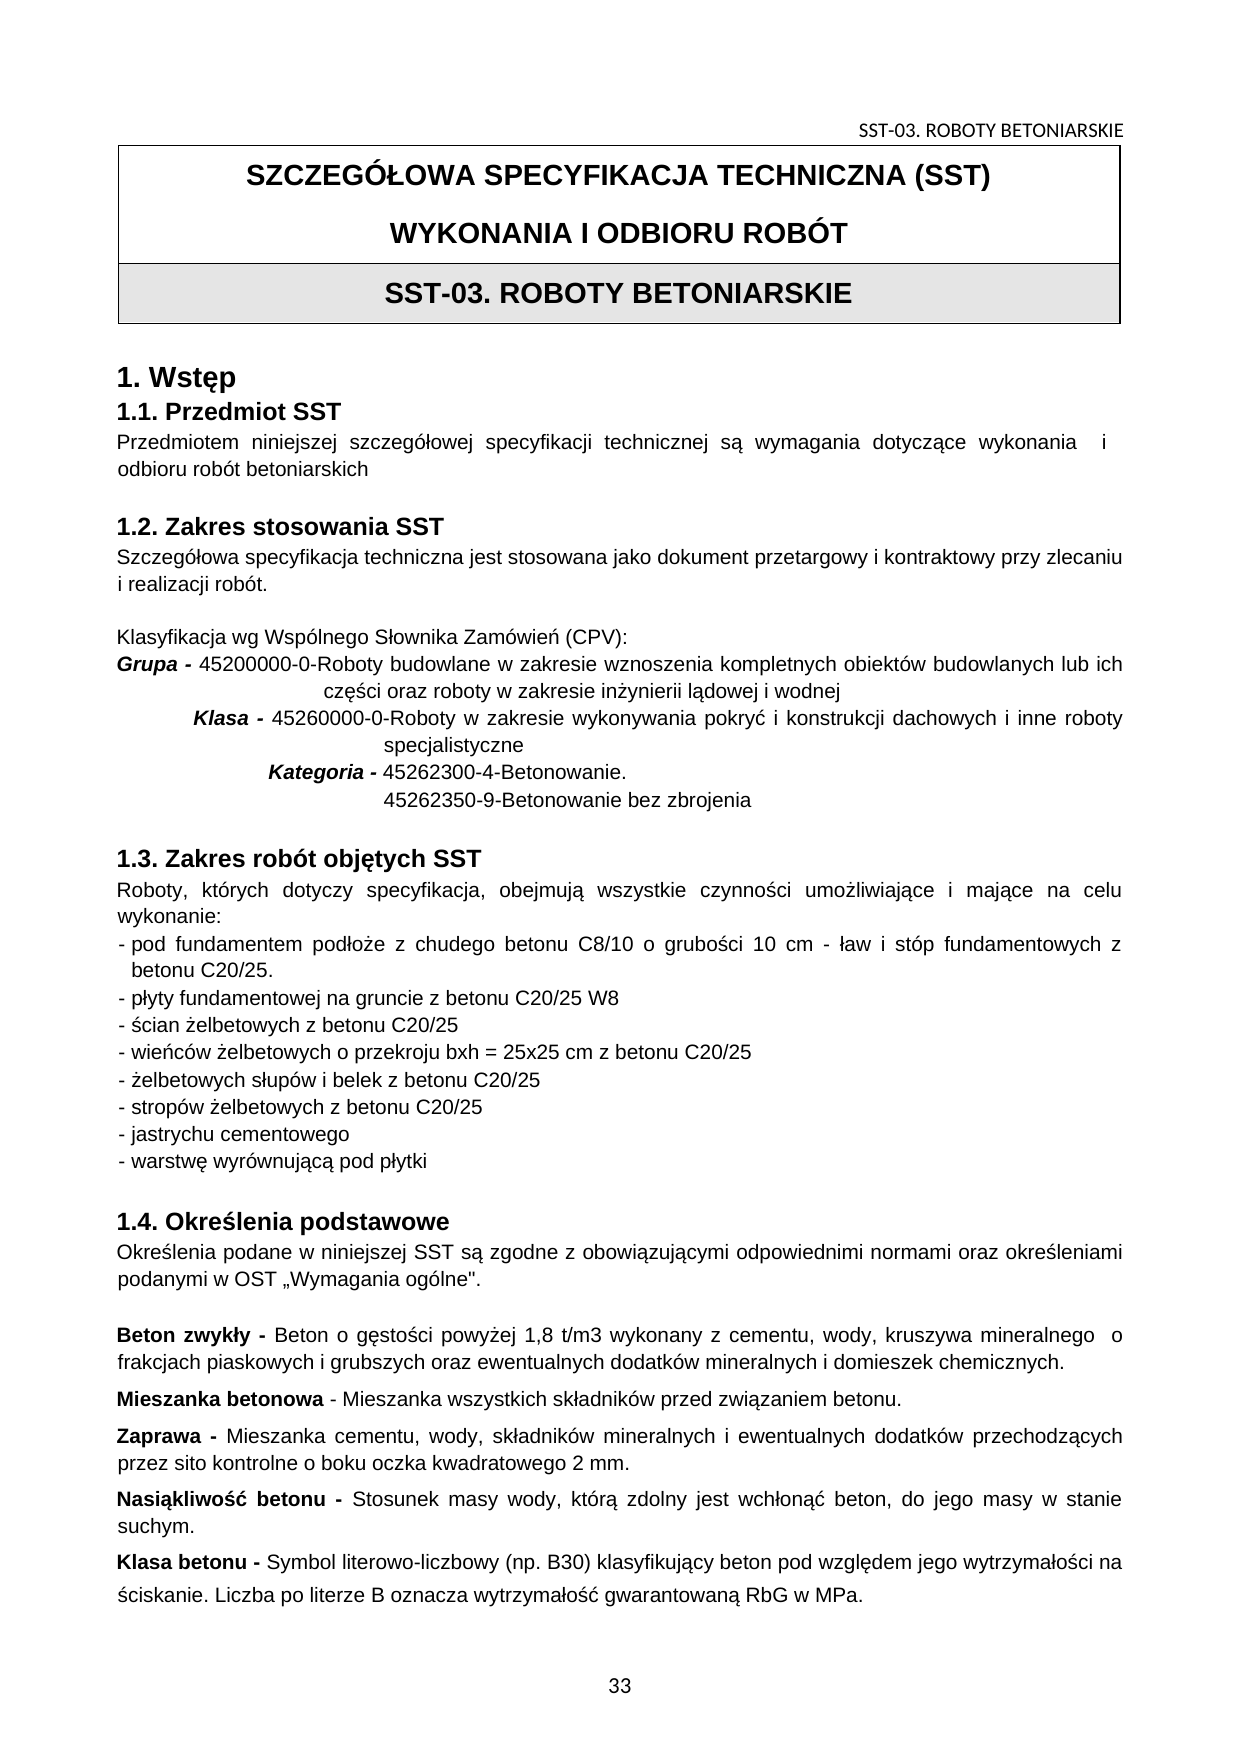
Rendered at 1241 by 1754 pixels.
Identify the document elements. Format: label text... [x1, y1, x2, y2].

text Beton zwykły - Beton o gęstości powyżej 1,8 t/m3 wykonany z cementu, wody, kruszywa mineralnego o frakcjach piaskowych i grubszych oraz ewentualnych dodatków mineralnych i domieszek chemicznych. [116, 1323, 1123, 1374]
text Szczegółowa specyfikacja techniczna jest stosowana jako dokument przetargowy i kontraktowy przy zlecaniu i realizacji robót. [116, 545, 1123, 596]
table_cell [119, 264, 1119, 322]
text Przedmiotem niniejszej szczegółowej specyfikacji technicznej są wymagania dotyczące wykonania i odbioru robót betoniarskich [116, 430, 1107, 481]
text 45262350-9-Betonowanie bez zbrojenia [343, 787, 1123, 811]
list stropów żelbetowych z betonu C20/25 [118, 1095, 1123, 1119]
text Klasyfikacja wg Wspólnego Słownika Zamówień (CPV): [116, 625, 1123, 649]
text SST-03. ROBOTY BETONIARSKIE [118, 117, 1124, 143]
text 1.3. Zakres robót objętych SST [116, 844, 1124, 873]
list ścian żelbetowych z betonu C20/25 [118, 1013, 1123, 1037]
text Grupa - 45200000-0-Roboty budowlane w zakresie wznoszenia kompletnych obiektów budowlanych lub ich części oraz roboty w zakresie inżynierii lądowej i wodnej [116, 652, 1123, 703]
text 1.1. Przedmiot SST [116, 397, 1124, 426]
text Roboty, których dotyczy specyfikacja, obejmują wszystkie czynności umożliwiające i mające na celu wykonanie: [116, 877, 1123, 928]
list warstwę wyrównującą pod płytki [118, 1149, 1123, 1173]
text 1.4. Określenia podstawowe [116, 1207, 1124, 1236]
text Kategoria - 45262300-4-Betonowanie. [268, 760, 1123, 784]
text Określenia podane w niniejszej SST są zgodne z obowiązującymi odpowiednimi normami oraz określeniami podanymi w OST „Wymagania ogólne". [116, 1240, 1123, 1291]
list płyty fundamentowej na gruncie z betonu C20/25 W8 [118, 986, 1123, 1009]
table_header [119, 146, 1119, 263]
list żelbetowych słupów i belek z betonu C20/25 [118, 1067, 1123, 1091]
text Klasa - 45260000-0-Roboty w zakresie wykonywania pokryć i konstrukcji dachowych i inne roboty specjalistyczne [193, 706, 1123, 757]
list jastrychu cementowego [118, 1122, 1123, 1146]
list wieńców żelbetowych o przekroju bxh = 25x25 cm z betonu C20/25 [118, 1040, 1123, 1064]
text Nasiąkliwość betonu - Stosunek masy wody, którą zdolny jest wchłonąć beton, do jego masy w stanie suchym. [116, 1487, 1123, 1538]
text Mieszanka betonowa - Mieszanka wszystkich składników przed związaniem betonu. [116, 1387, 1123, 1411]
subtitle 1. Wstęp [116, 360, 1124, 394]
text 1.2. Zakres stosowania SST [116, 512, 1124, 541]
list pod fundamentem podłoże z chudego betonu C8/10 o grubości 10 cm - ław i stóp fundamentowych z betonu C20/25. [118, 931, 1123, 982]
